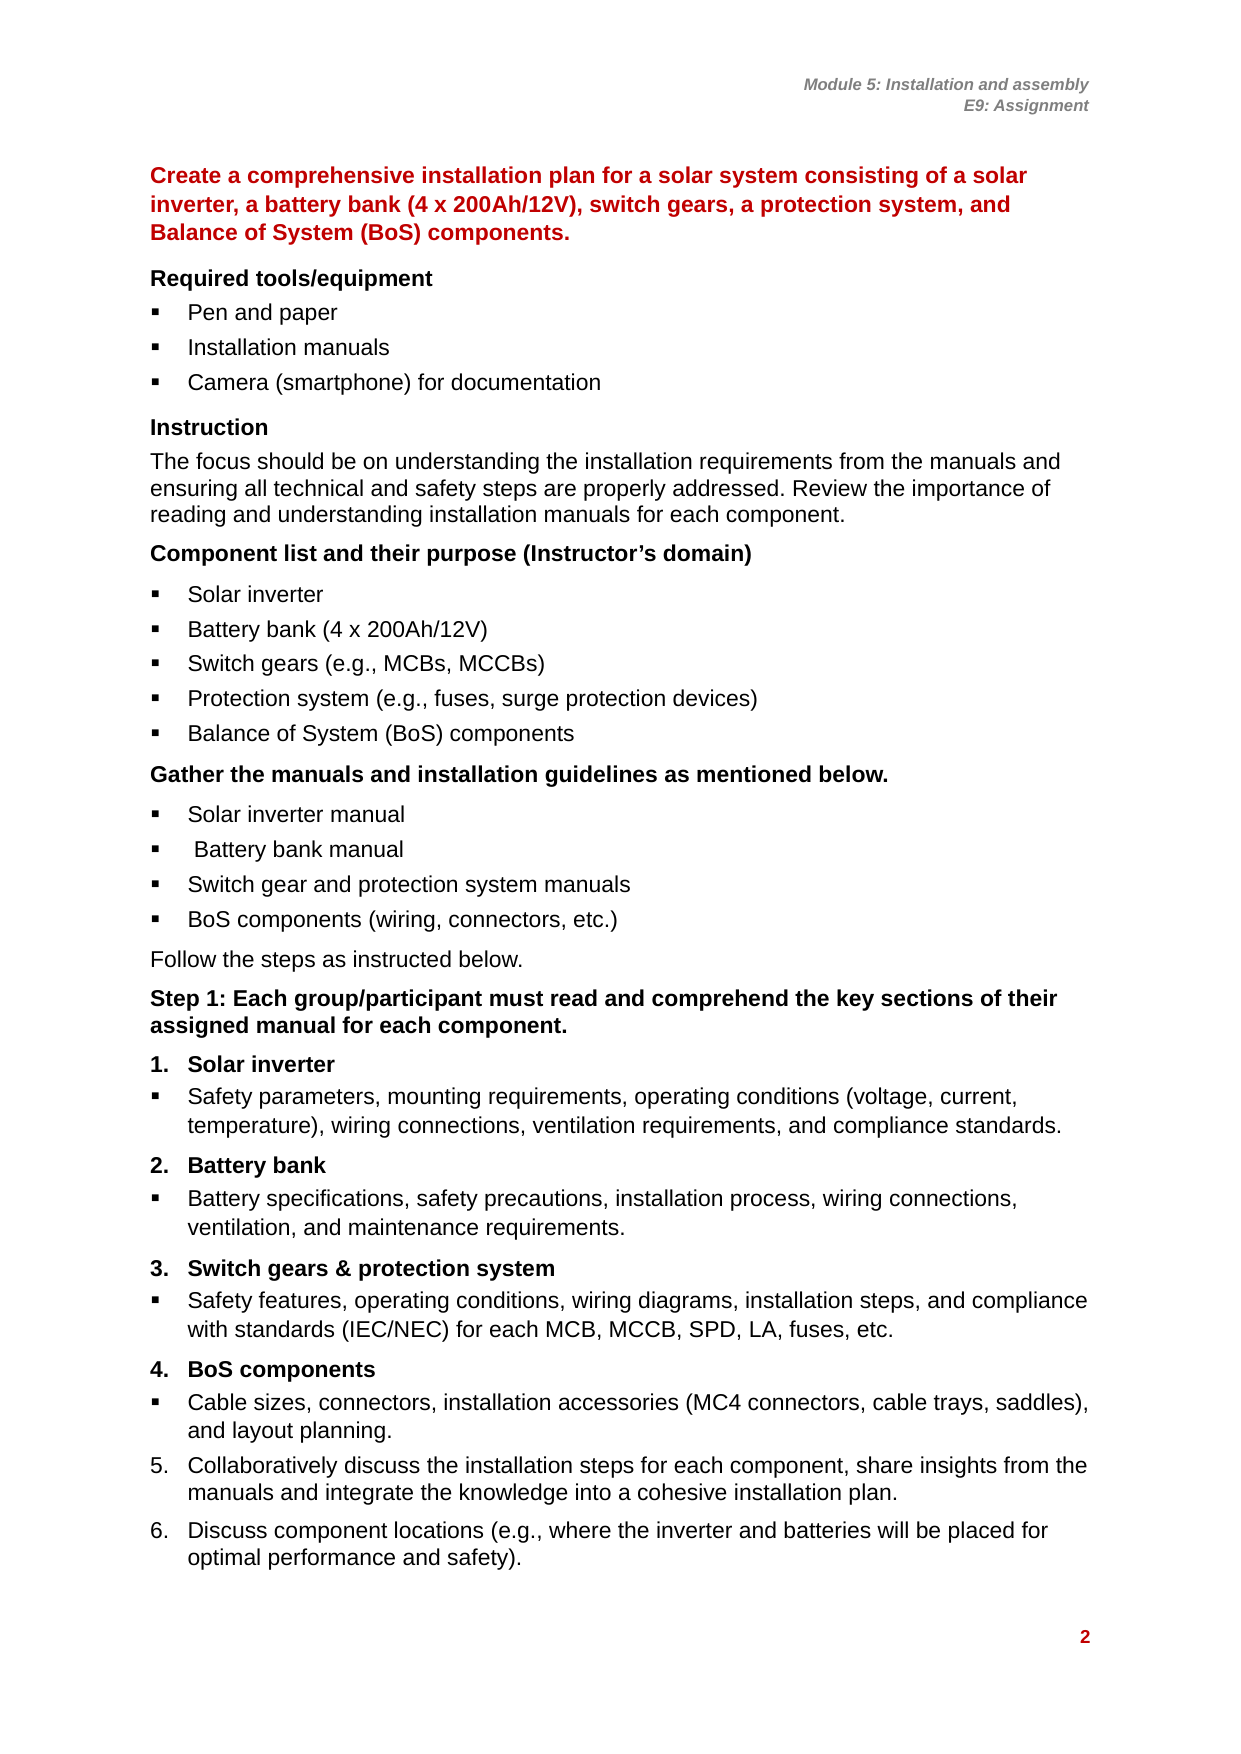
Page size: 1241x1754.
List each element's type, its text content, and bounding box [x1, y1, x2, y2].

list Protection system (e.g., fuses, surge protection devices) [150, 685, 1090, 711]
list Switch gears & protection system [150, 1254, 1090, 1281]
list Cable sizes, connectors, installation accessories (MC4 connectors, cable trays, saddles), and layout planning. [150, 1389, 1090, 1444]
list Safety features, operating conditions, wiring diagrams, installation steps, and compliance with standards (IEC/NEC) for each MCB, MCCB, SPD, LA, fuses, etc. [150, 1287, 1090, 1342]
text Create a comprehensive installation plan for a solar system consisting of a solar inverter, a battery bank (4 x 200Ah/12V), switch gears, a protection system, and Balance of System (BoS) components. [150, 162, 1090, 246]
list Camera (smartphone) for documentation [150, 368, 1090, 395]
text Follow the steps as instructed below. [150, 946, 1090, 973]
list Switch gear and protection system manuals [150, 871, 1090, 897]
text Gather the manuals and installation guidelines as mentioned below. [150, 761, 1090, 787]
text The focus should be on understanding the installation requirements from the manuals and ensuring all technical and safety steps are properly addressed. Review the importance of reading and understanding installation manuals for each component. [150, 448, 1090, 527]
list BoS components (wiring, connectors, etc.) [150, 906, 1090, 932]
list Battery bank manual [150, 836, 1090, 862]
list Installation manuals [150, 334, 1090, 360]
list Solar inverter [150, 1051, 1090, 1077]
list Battery bank [150, 1152, 1090, 1179]
list Safety parameters, mounting requirements, operating conditions (voltage, current, temperature), wiring connections, ventilation requirements, and compliance standards. [150, 1083, 1090, 1138]
list Instruction [150, 414, 1090, 440]
list Collaboratively discuss the installation steps for each component, share insights from the manuals and integrate the knowledge into a cohesive installation plan. [150, 1452, 1090, 1505]
list Switch gears (e.g., MCBs, MCCBs) [150, 650, 1090, 677]
list BoS components [150, 1356, 1090, 1383]
list Solar inverter manual [150, 801, 1090, 828]
list Battery bank (4 x 200Ah/12V) [150, 616, 1090, 642]
text Required tools/equipment [150, 264, 1090, 291]
list Pen and paper [150, 299, 1090, 326]
list Balance of System (BoS) components [150, 719, 1090, 746]
list Battery specifications, safety precautions, installation process, wiring connections, ventilation, and maintenance requirements. [150, 1185, 1090, 1240]
text Step 1: Each group/participant must read and comprehend the key sections of their assigned manual for each component. [150, 985, 1090, 1038]
list Solar inverter [150, 581, 1090, 607]
text Component list and their purpose (Instructor’s domain) [150, 540, 1090, 566]
list Discuss component locations (e.g., where the inverter and batteries will be placed for optimal performance and safety). [150, 1517, 1090, 1570]
